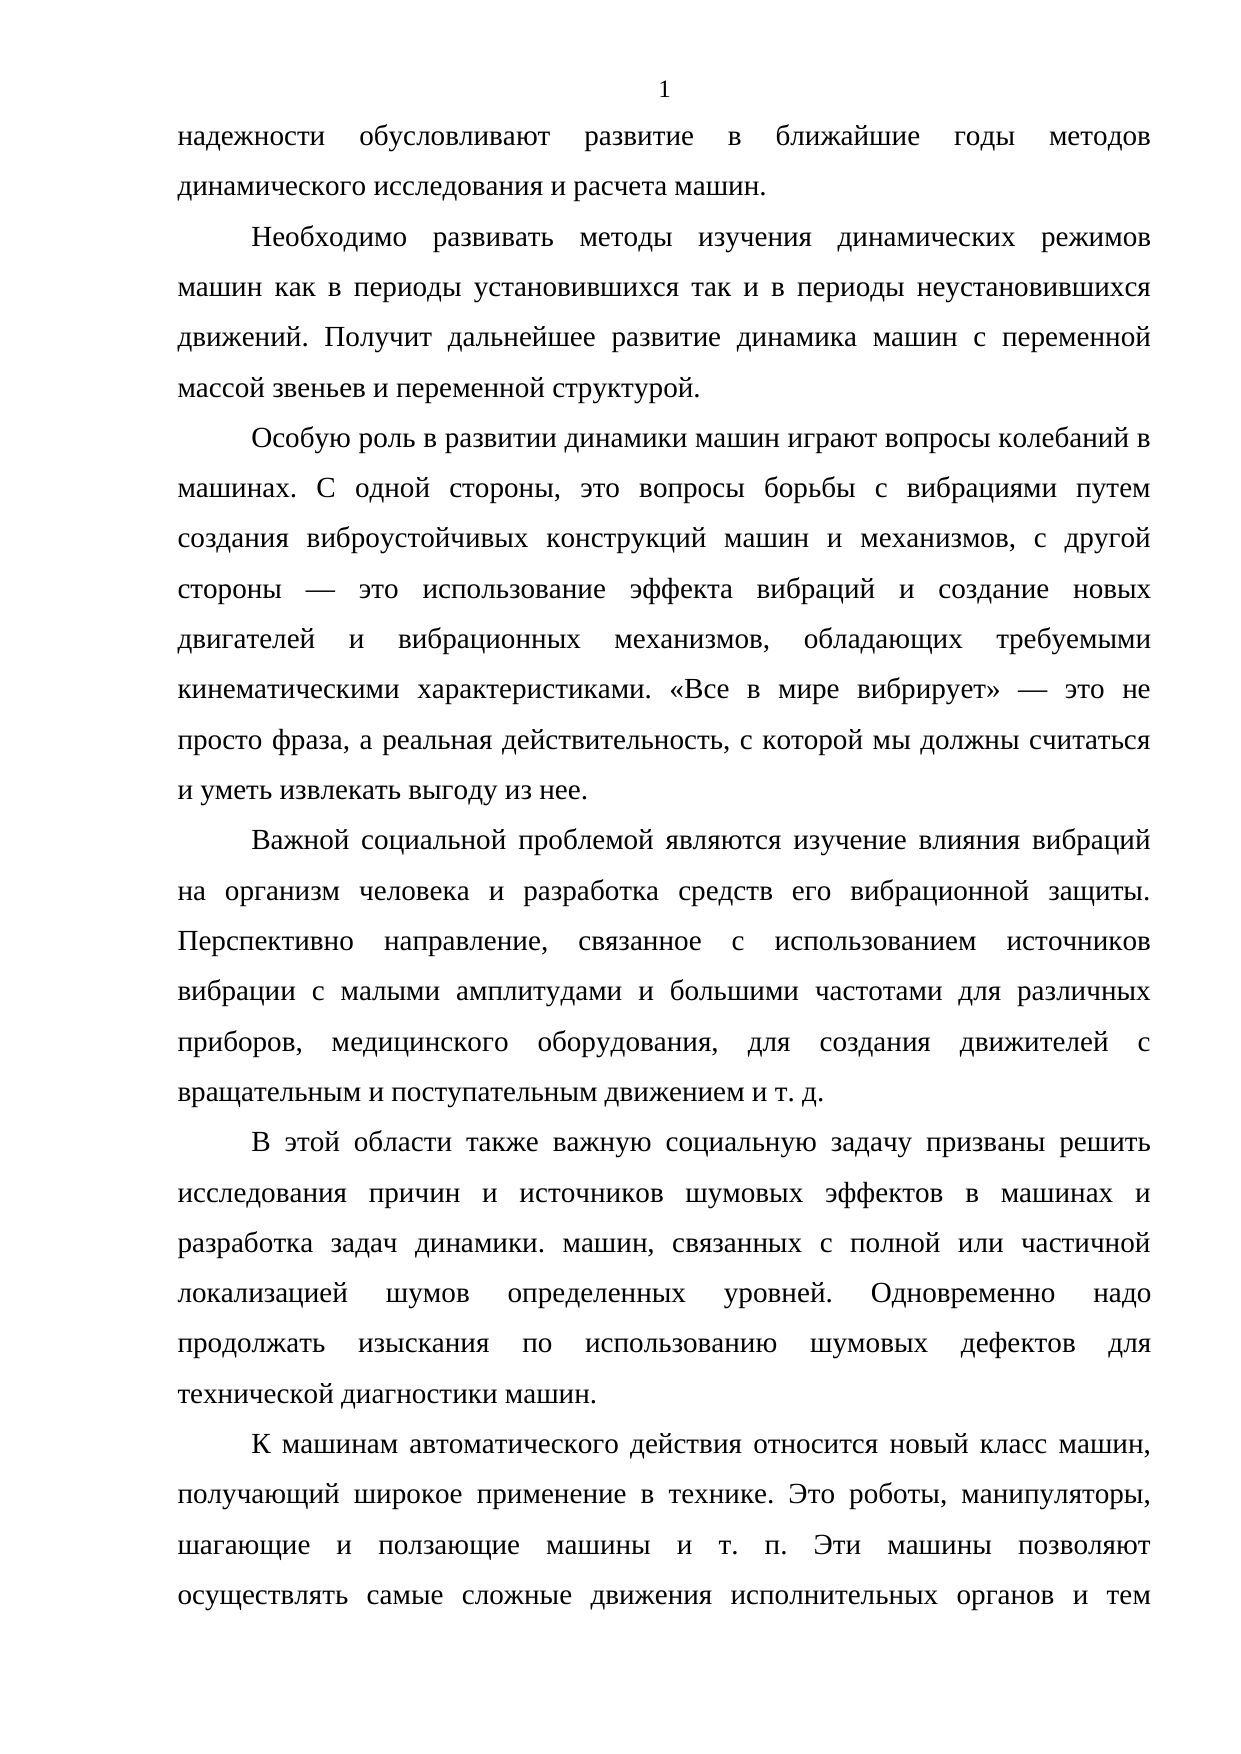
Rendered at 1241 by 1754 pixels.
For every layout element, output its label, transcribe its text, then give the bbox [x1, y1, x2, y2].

text Важной социальной проблемой являются изучение влияния вибраций на организм человека и разработка средств его вибрационной защиты. Перспективно направление, связанное с использованием источников вибрации с малыми амплитудами и большими частотами для различных приборов, медицинского оборудования, для создания движителей с вращательным и поступательным движением и т. д. [177, 822, 1152, 1108]
text Особую роль в развитии динамики машин играют вопросы колебаний в машинах. С одной стороны, это вопросы борьбы с вибрациями путем создания виброустойчивых конструкций машин и механизмов, с другой стороны — это использование эффекта вибраций и создание новых двигателей и вибрационных механизмов, обладающих требуемыми кинематическими характеристиками. «Все в мире вибрирует» — это не просто фраза, а реальная действительность, с которой мы должны считаться и уметь извлекать выгоду из нее. [177, 420, 1152, 806]
text Необходимо развивать методы изучения динамических режимов машин как в периоды установившихся так и в периоды неустановившихся движений. Получит дальнейшее развитие динамика машин с переменной массой звеньев и переменной структурой. [177, 219, 1152, 403]
text В этой области также важную социальную задачу призваны решить исследования причин и источников шумовых эффектов в машинах и разработка задач динамики. машин, связанных с полной или частичной локализацией шумов определенных уровней. Одновременно надо продолжать изыскания по использованию шумовых дефектов для технической диагностики машин. [177, 1124, 1152, 1409]
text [177, 1426, 1152, 1611]
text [177, 118, 1152, 202]
